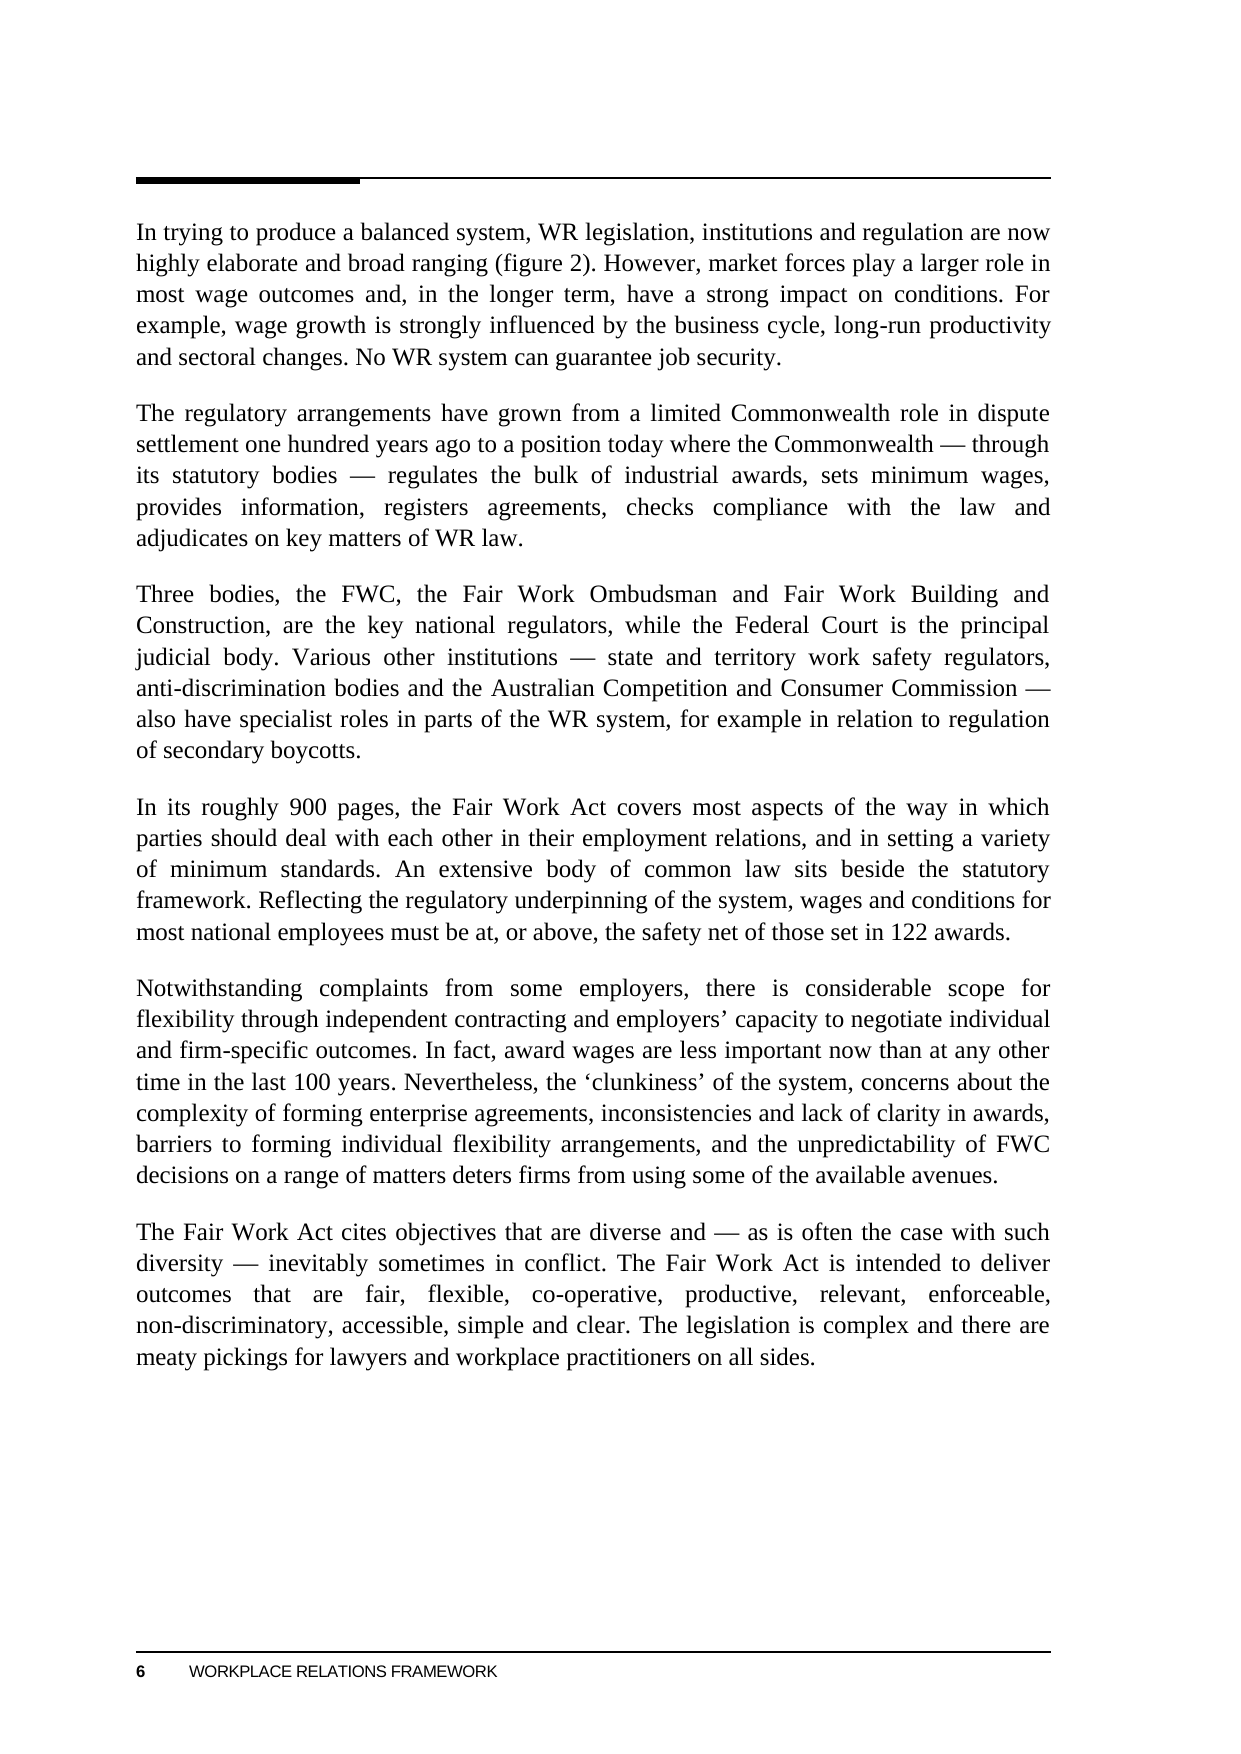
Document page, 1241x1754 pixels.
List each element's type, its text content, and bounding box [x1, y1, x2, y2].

text Notwithstanding complaints from some employers, there is considerable scope for flexibility through independent contracting and employers’ capacity to negotiate individual and firm-specific outcomes. In fact, award wages are less important now than at any other time in the last 100 years. Nevertheless, the ‘clunkiness’ of the system, concerns about the complexity of forming enterprise agreements, inconsistencies and lack of clarity in awards, barriers to forming individual flexibility arrangements, and the unpredictability of FWC decisions on a range of matters deters firms from using some of the available avenues. [136, 971, 1051, 1189]
text Three bodies, the FWC, the Fair Work Ombudsman and Fair Work Building and Construction, are the key national regulators, while the Federal Court is the principal judicial body. Various other institutions — state and territory work safety regulators, anti-discrimination bodies and the Australian Competition and Consumer Commission — also have specialist roles in parts of the WR system, for example in relation to regulation of secondary boycotts. [136, 577, 1051, 764]
text In its roughly 900 pages, the Fair Work Act covers most aspects of the way in which parties should deal with each other in their employment relations, and in setting a variety of minimum standards. An extensive body of common law sits beside the statutory framework. Reflecting the regulatory underpinning of the system, wages and conditions for most national employees must be at, or above, the safety net of those set in 122 awards. [136, 789, 1051, 946]
text In trying to produce a balanced system, WR legislation, institutions and regulation are now highly elaborate and broad ranging (figure 2). However, market forces play a larger role in most wage outcomes and, in the longer term, have a strong impact on conditions. For example, wage growth is strongly influenced by the business cycle, long-run productivity and sectoral changes. No WR system can guarantee job security. [136, 214, 1051, 371]
text The regulatory arrangements have grown from a limited Commonwealth role in dispute settlement one hundred years ago to a position today where the Commonwealth — through its statutory bodies — regulates the bulk of industrial awards, sets minimum wages, provides information, registers agreements, checks compliance with the law and adjudicates on key matters of WR law. [136, 396, 1051, 552]
text The Fair Work Act cites objectives that are diverse and — as is often the case with such diversity — inevitably sometimes in conflict. The Fair Work Act is intended to deliver outcomes that are fair, flexible, co-operative, productive, relevant, enforceable, non-discriminatory, accessible, simple and clear. The legislation is complex and there are meaty pickings for lawyers and workplace practitioners on all sides. [136, 1214, 1051, 1371]
